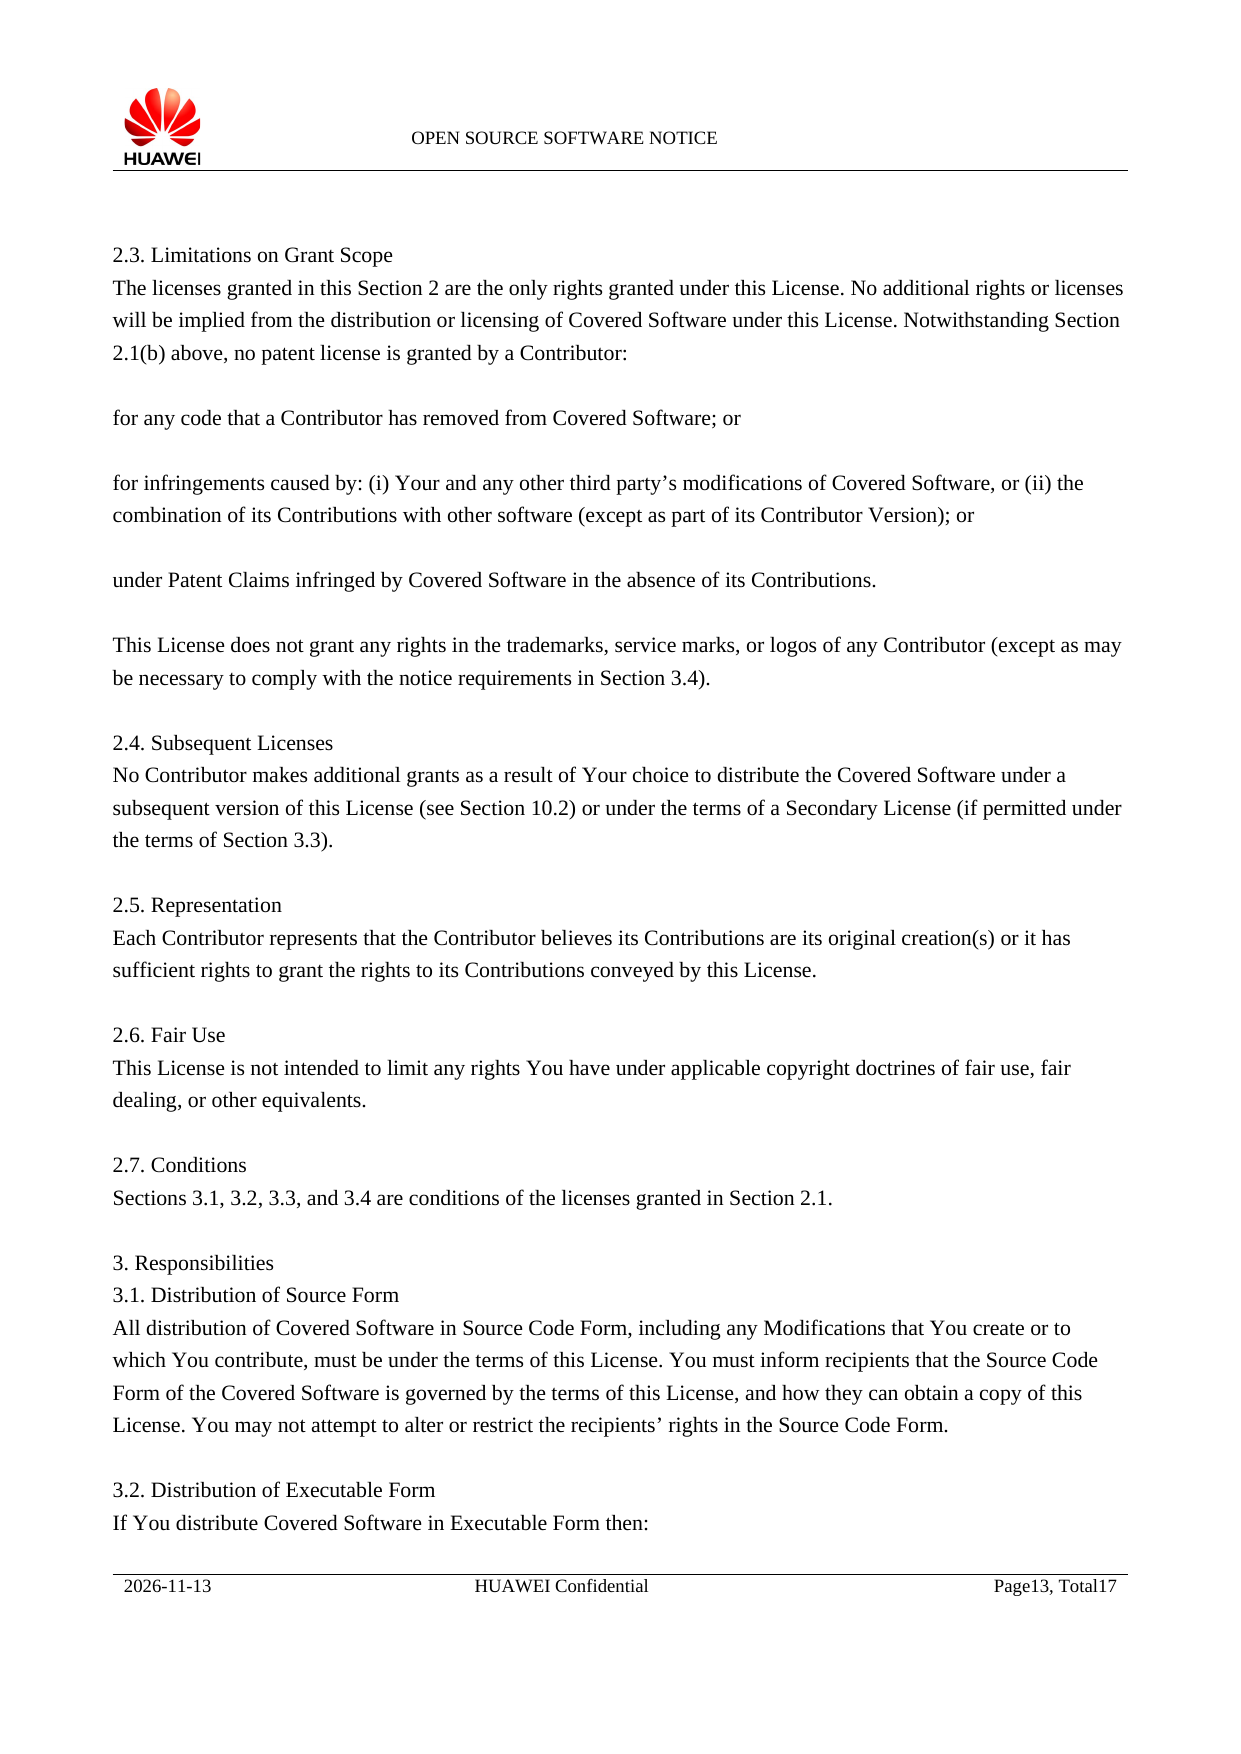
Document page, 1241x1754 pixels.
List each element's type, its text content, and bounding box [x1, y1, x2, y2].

picture [124, 88, 201, 165]
